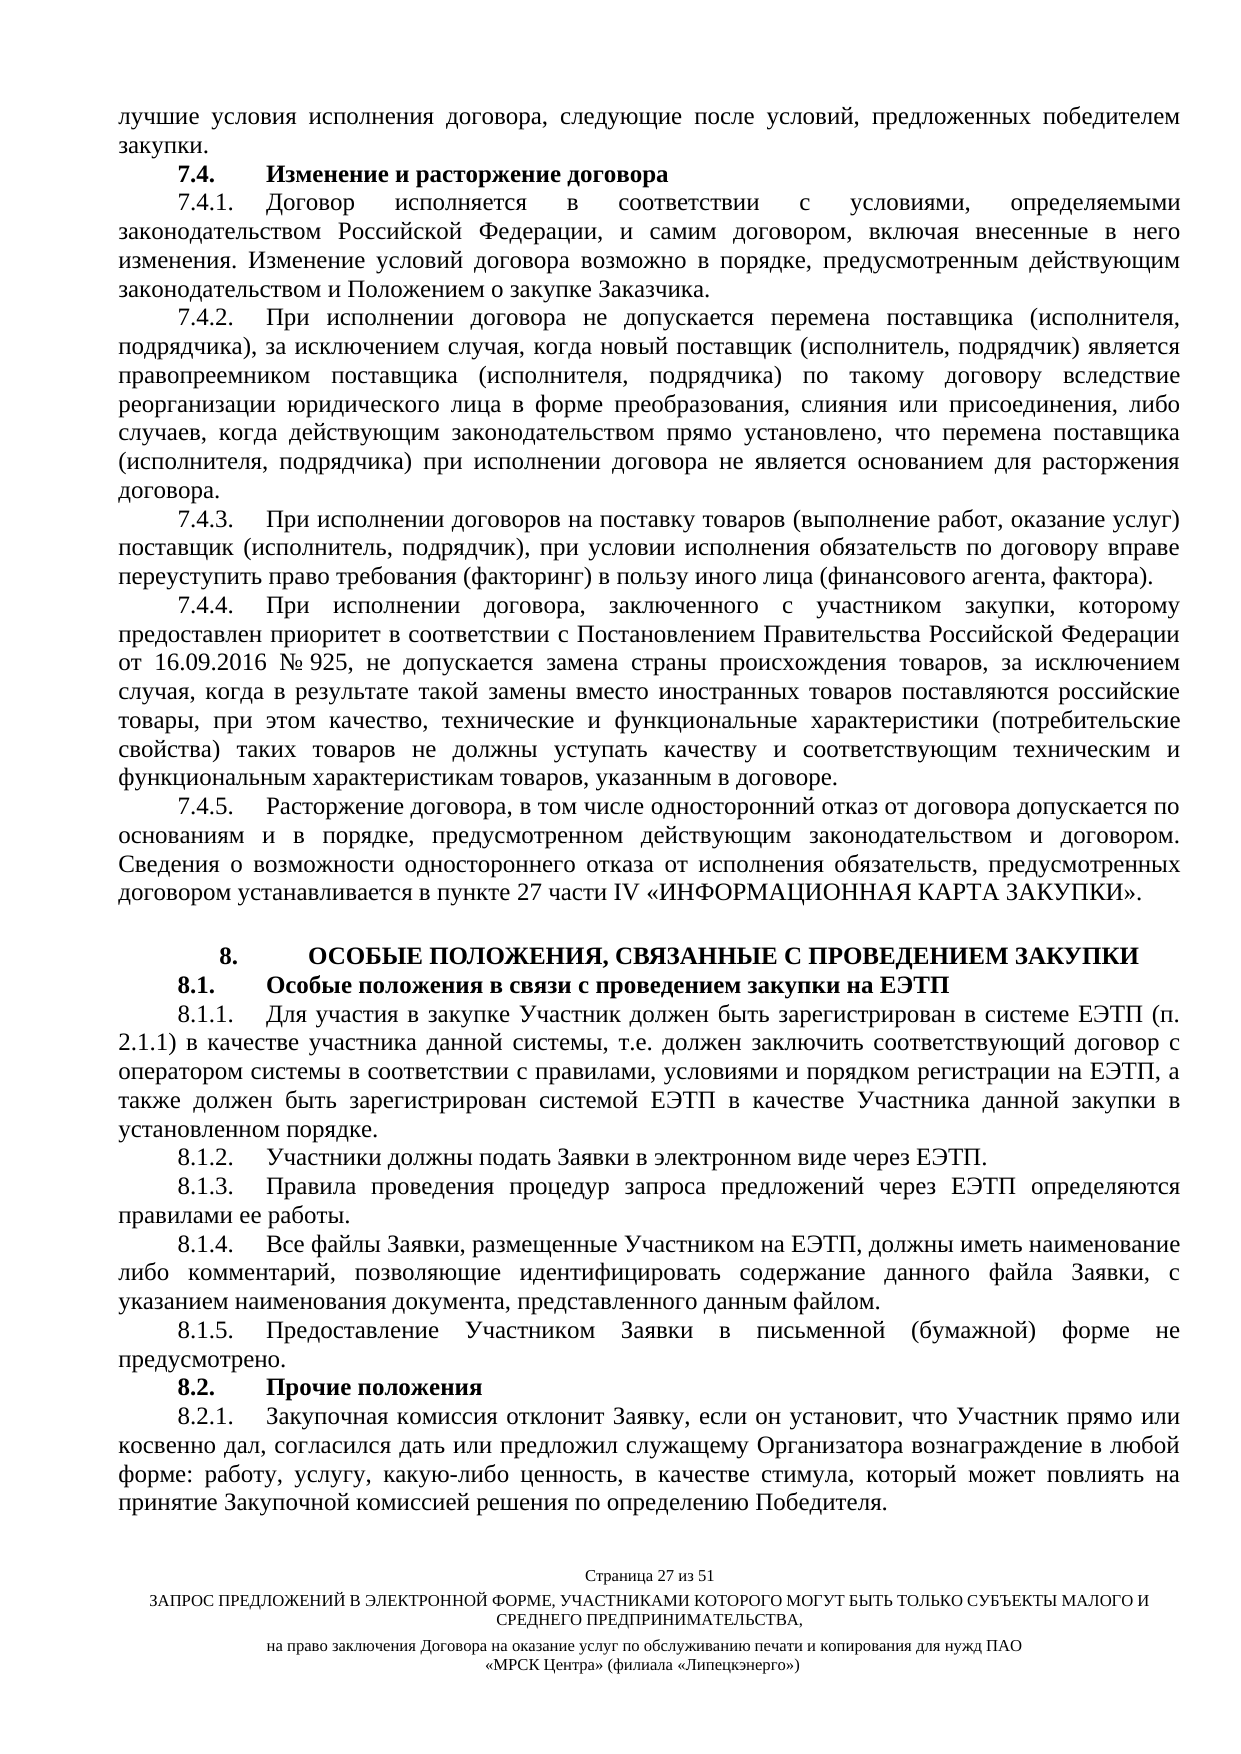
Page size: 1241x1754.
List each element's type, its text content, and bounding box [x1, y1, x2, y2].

subtitle Расторжение договора, в том числе односторонний отказ от договора допускается по основаниям и в порядке, предусмотренном действующим законодательством и договором. Сведения о возможности одностороннего отказа от исполнения обязательств, предусмотренных договором устанавливается в пункте 27 части IV «ИНФОРМАЦИОННАЯ КАРТА ЗАКУПКИ». [118, 791, 1181, 906]
subtitle При исполнении договора, заключенного с участником закупки, которому предоставлен приоритет в соответствии с Постановлением Правительства Российской Федерации от 16.09.2016 № 925, не допускается замена страны происхождения товаров, за исключением случая, когда в результате такой замены вместо иностранных товаров поставляются российские товары, при этом качество, технические и функциональные характеристики (потребительские свойства) таких товаров не должны уступать качеству и соответствующим техническим и функциональным характеристикам товаров, указанным в договоре. [118, 590, 1181, 791]
subtitle Прочие положения [118, 1372, 1181, 1401]
subtitle Договор исполняется в соответствии с условиями, определяемыми законодательством Российской Федерации, и самим договором, включая внесенные в него изменения. Изменение условий договора возможно в порядке, предусмотренным действующим законодательством и Положением о закупке Заказчика. [118, 187, 1181, 302]
subtitle Правила проведения процедур запроса предложений через ЕЭТП определяются правилами ее работы. [118, 1171, 1181, 1229]
subtitle Изменение и расторжение договора [118, 159, 1181, 187]
subtitle Предоставление Участником Заявки в письменной (бумажной) форме не предусмотрено. [118, 1315, 1181, 1372]
subtitle При исполнении договоров на поставку товаров (выполнение работ, оказание услуг) поставщик (исполнитель, подрядчик), при условии исполнения обязательств по договору вправе переуступить право требования (факторинг) в пользу иного лица (финансового агента, фактора). [118, 504, 1181, 590]
subtitle Все файлы Заявки, размещенные Участником на ЕЭТП, должны иметь наименование либо комментарий, позволяющие идентифицировать содержание данного файла Заявки, с указанием наименования документа, представленного данным файлом. [118, 1229, 1181, 1315]
subtitle При исполнении договора не допускается перемена поставщика (исполнителя, подрядчика), за исключением случая, когда новый поставщик (исполнитель, подрядчик) является правопреемником поставщика (исполнителя, подрядчика) по такому договору вследствие реорганизации юридического лица в форме преобразования, слияния или присоединения, либо случаев, когда действующим законодательством прямо установлено, что перемена поставщика (исполнителя, подрядчика) при исполнении договора не является основанием для расторжения договора. [118, 302, 1181, 504]
subtitle Закупочная комиссия отклонит Заявку, если он установит, что Участник прямо или косвенно дал, согласился дать или предложил служащему Организатора вознаграждение в любой форме: работу, услугу, какую-либо ценность, в качестве стимула, который может повлиять на принятие Закупочной комиссией решения по определению Победителя. [118, 1401, 1181, 1516]
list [118, 101, 1181, 159]
subtitle Особые положения в связи с проведением закупки на ЕЭТП [118, 970, 1181, 999]
subtitle Участники должны подать Заявки в электронном виде через ЕЭТП. [118, 1142, 1181, 1171]
subtitle Для участия в закупке Участник должен быть зарегистрирован в системе ЕЭТП (п. 2.1.1) в качестве участника данной системы, т.е. должен заключить соответствующий договор с оператором системы в соответствии с правилами, условиями и порядком регистрации на ЕЭТП, а также должен быть зарегистрирован системой ЕЭТП в качестве Участника данной закупки в установленном порядке. [118, 999, 1181, 1142]
subtitle ОСОБЫЕ ПОЛОЖЕНИЯ, СВЯЗАННЫЕ С ПРОВЕДЕНИЕМ ЗАКУПКИ [118, 941, 1181, 970]
